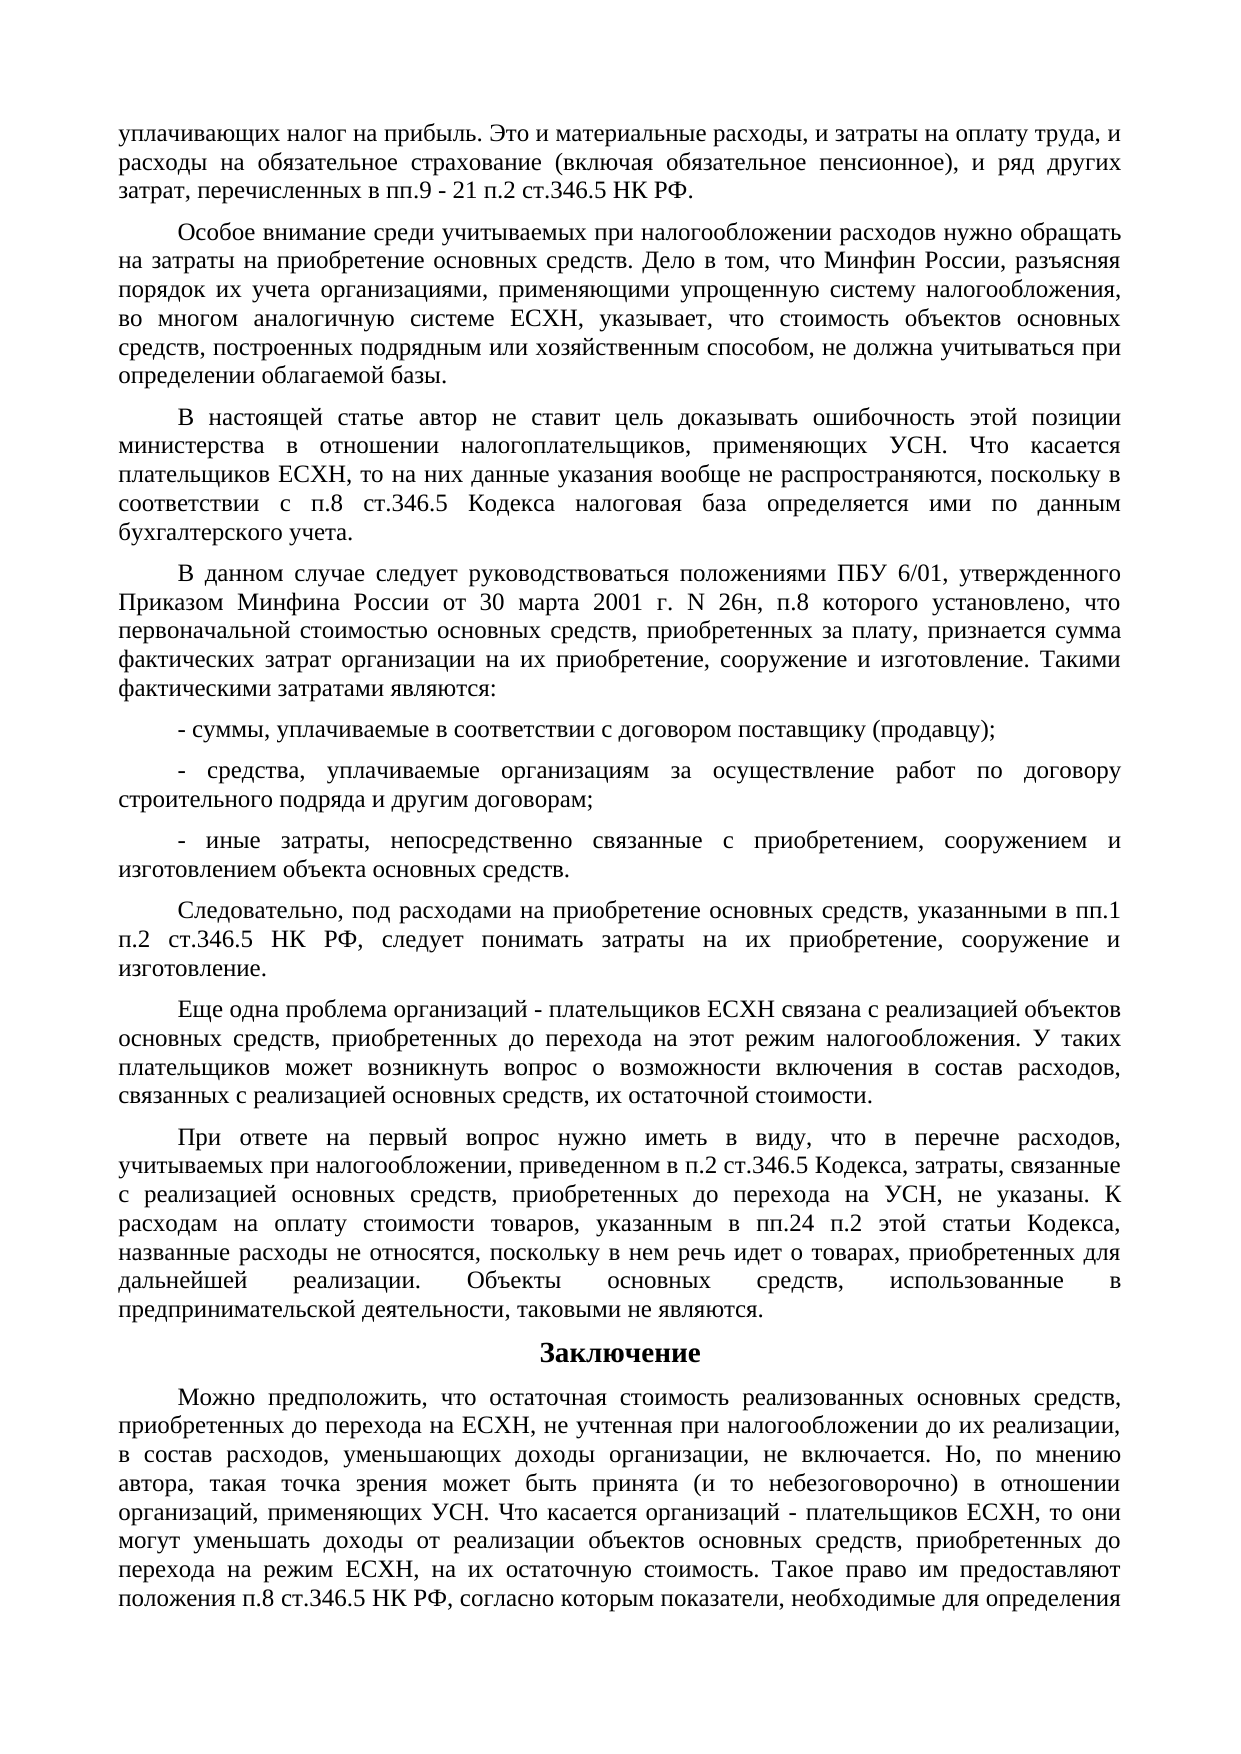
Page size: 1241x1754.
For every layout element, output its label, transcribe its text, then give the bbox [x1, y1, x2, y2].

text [118, 1382, 1122, 1612]
text При ответе на первый вопрос нужно иметь в виду, что в перечне расходов, учитываемых при налогообложении, приведенном в п.2 ст.346.5 Кодекса, затраты, связанные с реализацией основных средств, приобретенных до перехода на УСН, не указаны. К расходам на оплату стоимости товаров, указанным в пп.24 п.2 этой статьи Кодекса, названные расходы не относятся, поскольку в нем речь идет о товарах, приобретенных для дальнейшей реализации. Объекты основных средств, использованные в предпринимательской деятельности, таковыми не являются. [118, 1122, 1122, 1323]
text Еще одна проблема организаций - плательщиков ЕСХН связана с реализацией объектов основных средств, приобретенных до перехода на этот режим налогообложения. У таких плательщиков может возникнуть вопрос о возможности включения в состав расходов, связанных с реализацией основных средств, их остаточной стоимости. [118, 994, 1122, 1109]
text - иные затраты, непосредственно связанные с приобретением, сооружением и изготовлением объекта основных средств. [118, 826, 1122, 883]
text Особое внимание среди учитываемых при налогообложении расходов нужно обращать на затраты на приобретение основных средств. Дело в том, что Минфин России, разъясняя порядок их учета организациями, применяющими упрощенную систему налогообложения, во многом аналогичную системе ЕСХН, указывает, что стоимость объектов основных средств, построенных подрядным или хозяйственным способом, не должна учитываться при определении облагаемой базы. [118, 217, 1122, 389]
text - суммы, уплачиваемые в соответствии с договором поставщику (продавцу); [118, 714, 1122, 743]
text Следовательно, под расходами на приобретение основных средств, указанными в пп.1 п.2 ст.346.5 НК РФ, следует понимать затраты на их приобретение, сооружение и изготовление. [118, 896, 1122, 982]
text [118, 118, 1122, 204]
text Заключение [118, 1336, 1122, 1369]
text В настоящей статье автор не ставит цель доказывать ошибочность этой позиции министерства в отношении налогоплательщиков, применяющих УСН. Что касается плательщиков ЕСХН, то на них данные указания вообще не распространяются, поскольку в соответствии с п.8 ст.346.5 Кодекса налоговая база определяется ими по данным бухгалтерского учета. [118, 402, 1122, 546]
text В данном случае следует руководствоваться положениями ПБУ 6/01, утвержденного Приказом Минфина России от 30 марта 2001 г. N 26н, п.8 которого установлено, что первоначальной стоимостью основных средств, приобретенных за плату, признается сумма фактических затрат организации на их приобретение, сооружение и изготовление. Такими фактическими затратами являются: [118, 558, 1122, 702]
text - средства, уплачиваемые организациям за осуществление работ по договору строительного подряда и другим договорам; [118, 756, 1122, 813]
